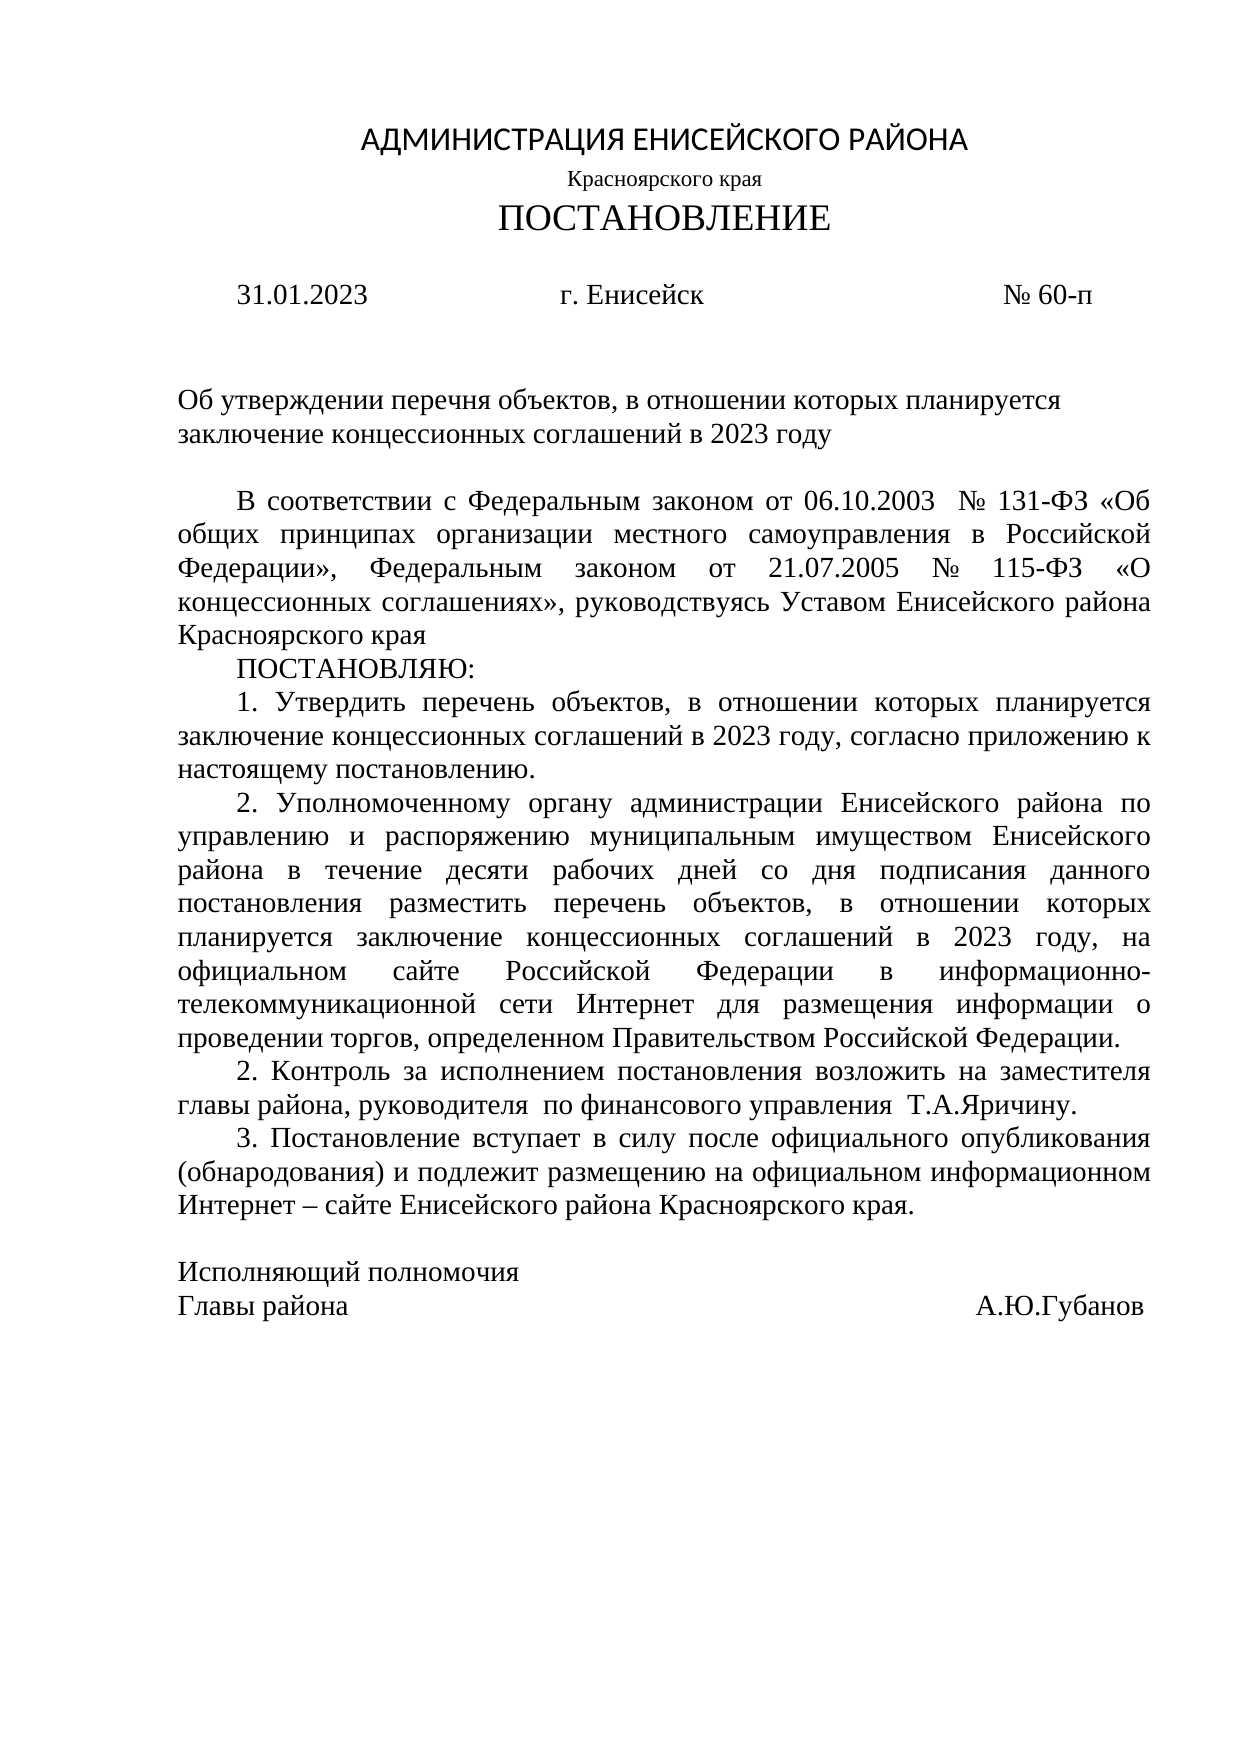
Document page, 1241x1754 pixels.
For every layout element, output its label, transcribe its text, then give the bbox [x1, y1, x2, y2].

text Исполняющий полномочия [177, 1254, 1152, 1288]
text АДМИНИСТРАЦИЯ ЕНИСЕЙСКОГО РАЙОНА [177, 118, 1152, 159]
text 2. Контроль за исполнением постановления возложить на заместителя главы района, руководителя по финансового управления Т.А.Яричину. [177, 1053, 1152, 1120]
text Красноярского края [177, 165, 1152, 191]
text ПОСТАНОВЛЯЮ: [177, 651, 1152, 684]
text ПОСТАНОВЛЕНИЕ [177, 195, 1152, 238]
text Главы района А.Ю.Губанов [177, 1288, 1152, 1322]
text В соответствии с Федеральным законом от 06.10.2003 № 131-ФЗ «Об общих принципах организации местного самоуправления в Российской Федерации», Федеральным законом от 21.07.2005 № 115-ФЗ «О концессионных соглашениях», руководствуясь Уставом Енисейского района Красноярского края [177, 483, 1152, 651]
text 3. Постановление вступает в силу после официального опубликования (обнародования) и подлежит размещению на официальном информационном Интернет – сайте Енисейского района Красноярского края. [177, 1120, 1152, 1221]
text 2. Уполномоченному органу администрации Енисейского района по управлению и распоряжению муниципальным имуществом Енисейского района в течение десяти рабочих дней со дня подписания данного постановления разместить перечень объектов, в отношении которых планируется заключение концессионных соглашений в 2023 году, на официальном сайте Российской Федерации в информационно-телекоммуникационной сети Интернет для размещения информации о проведении торгов, определенном Правительством Российской Федерации. [177, 785, 1152, 1053]
text Об утверждении перечня объектов, в отношении которых планируется заключение концессионных соглашений в 2023 году [177, 382, 1152, 449]
text 31.01.2023 г. Енисейск № 60-п [177, 277, 1152, 310]
text 1. Утвердить перечень объектов, в отношении которых планируется заключение концессионных соглашений в 2023 году, согласно приложению к настоящему постановлению. [177, 684, 1152, 785]
